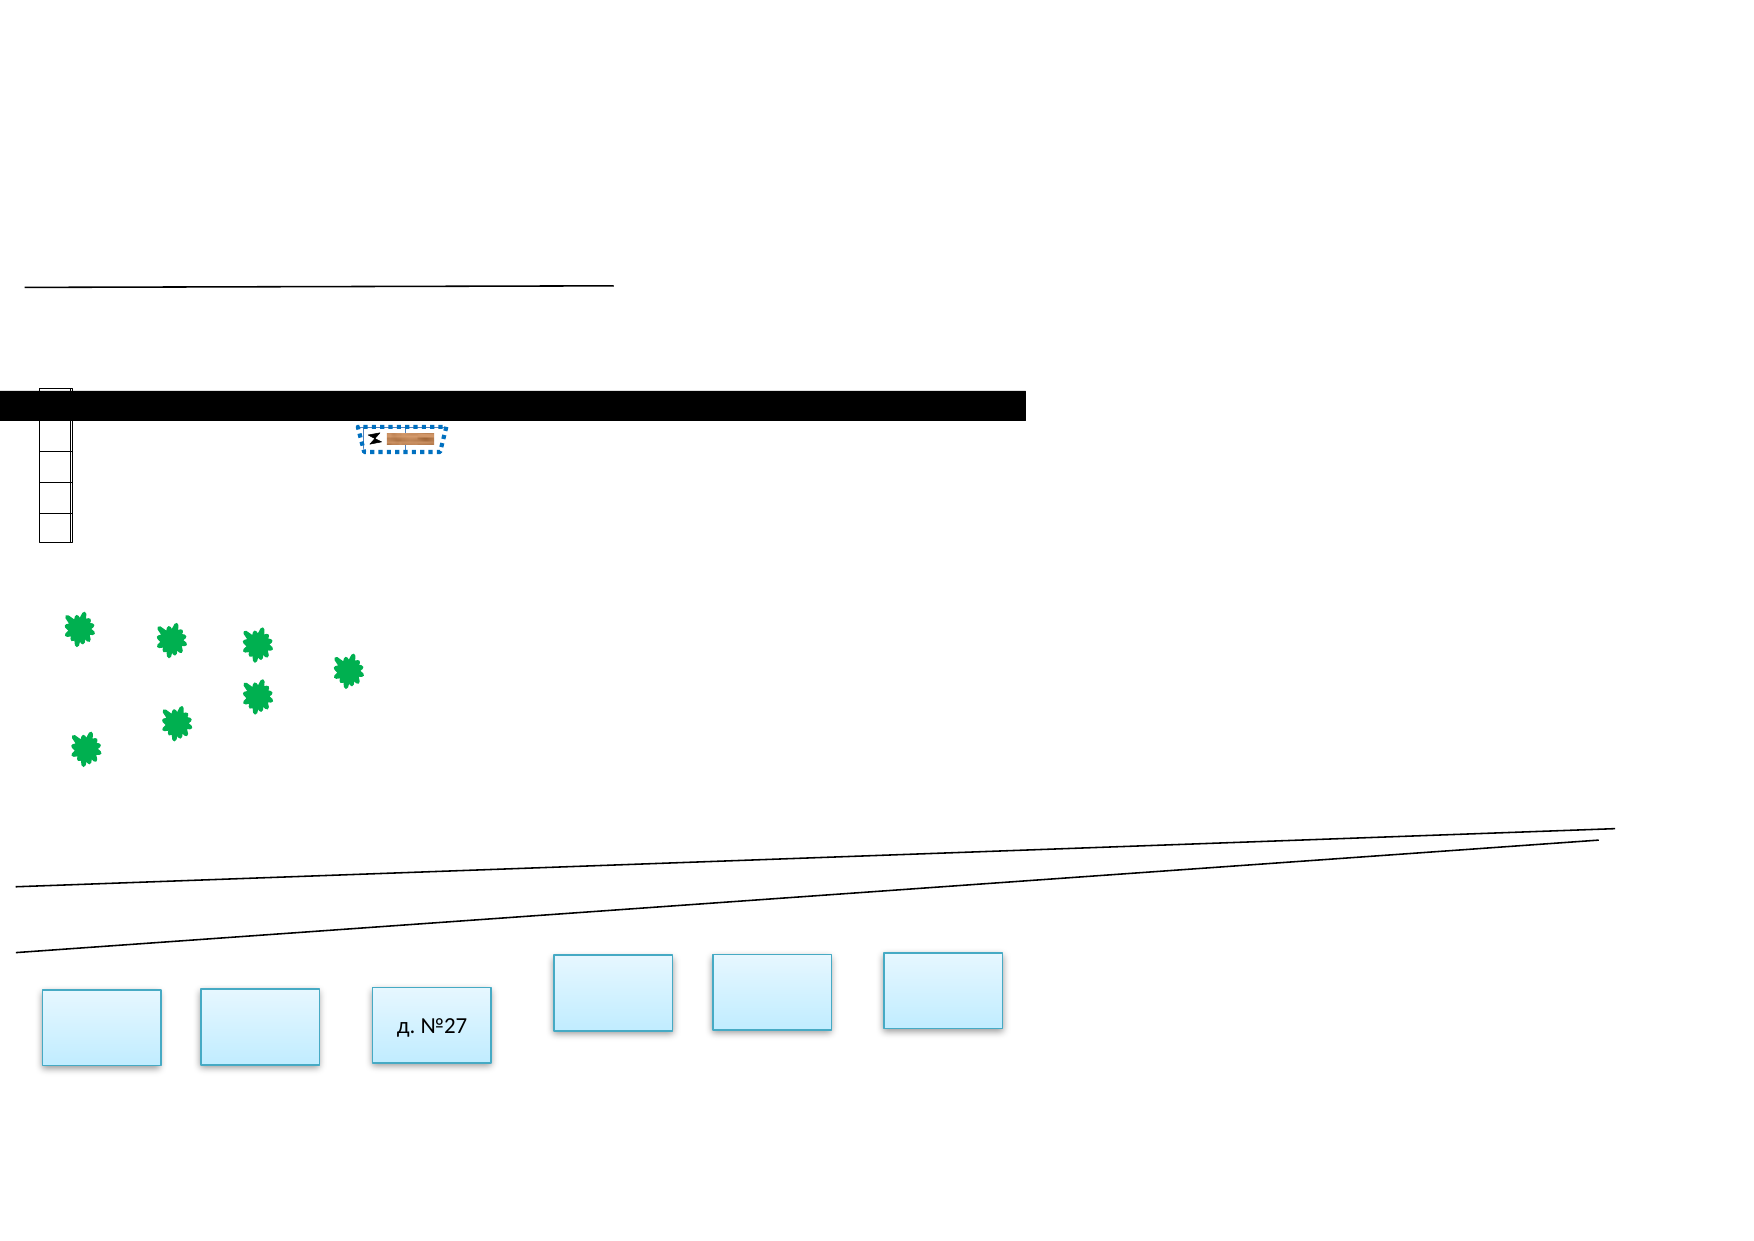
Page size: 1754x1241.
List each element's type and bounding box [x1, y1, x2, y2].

picture [386, 433, 435, 445]
